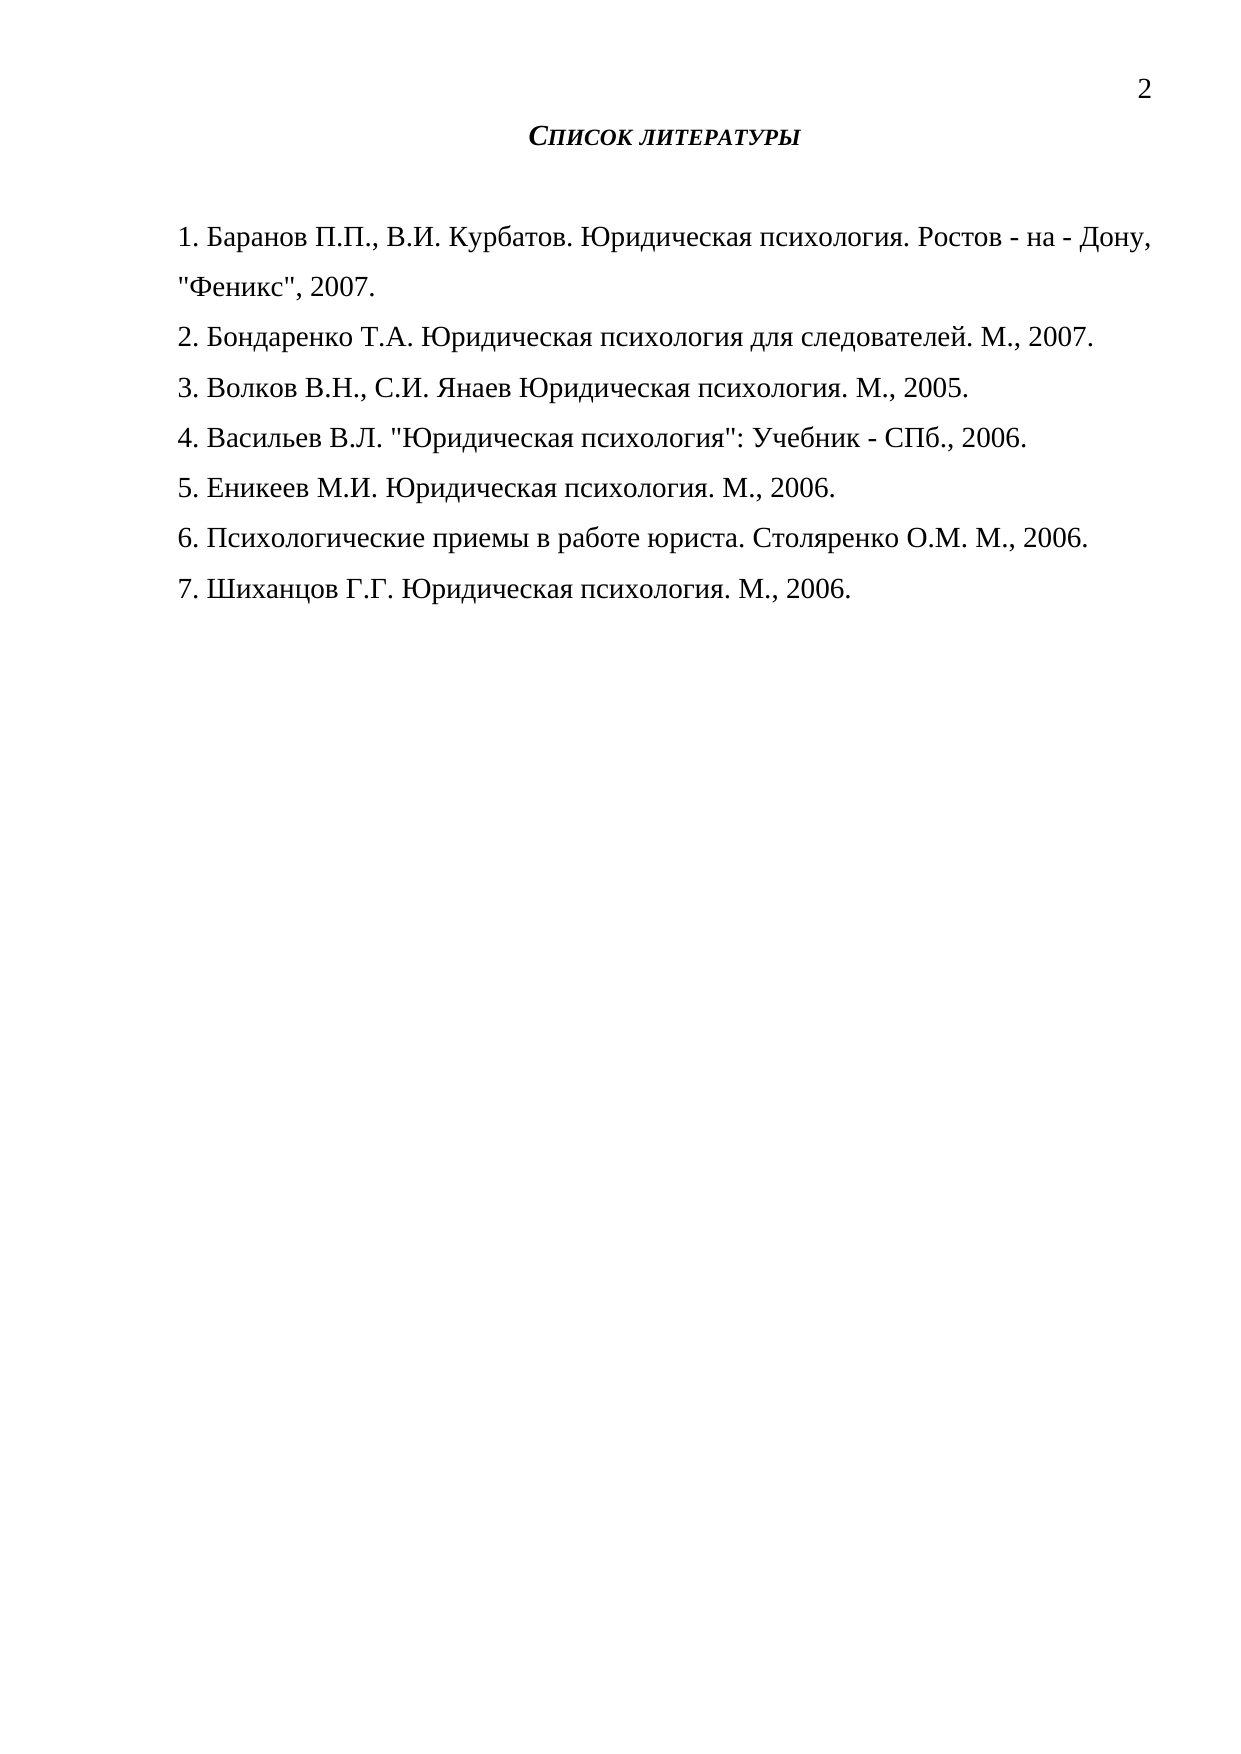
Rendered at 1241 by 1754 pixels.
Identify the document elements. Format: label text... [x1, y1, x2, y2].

text 2. Бондаренко Т.А. Юридическая психология для следователей. М., 2007. [177, 319, 1152, 353]
text 7. Шиханцов Г.Г. Юридическая психология. М., 2006. [177, 571, 1152, 604]
text 4. Васильев В.Л. "Юридическая психология": Учебник - СПб., 2006. [177, 420, 1152, 453]
subtitle Список литературы [177, 118, 1152, 152]
text 1. Баранов П.П., В.И. Курбатов. Юридическая психология. Ростов - на - Дону, "Феникс", 2007. [177, 219, 1152, 303]
text 5. Еникеев М.И. Юридическая психология. М., 2006. [177, 470, 1152, 504]
text 6. Психологические приемы в работе юриста. Столяренко О.М. М., 2006. [177, 521, 1152, 554]
text 3. Волков В.Н., С.И. Янаев Юридическая психология. М., 2005. [177, 370, 1152, 403]
